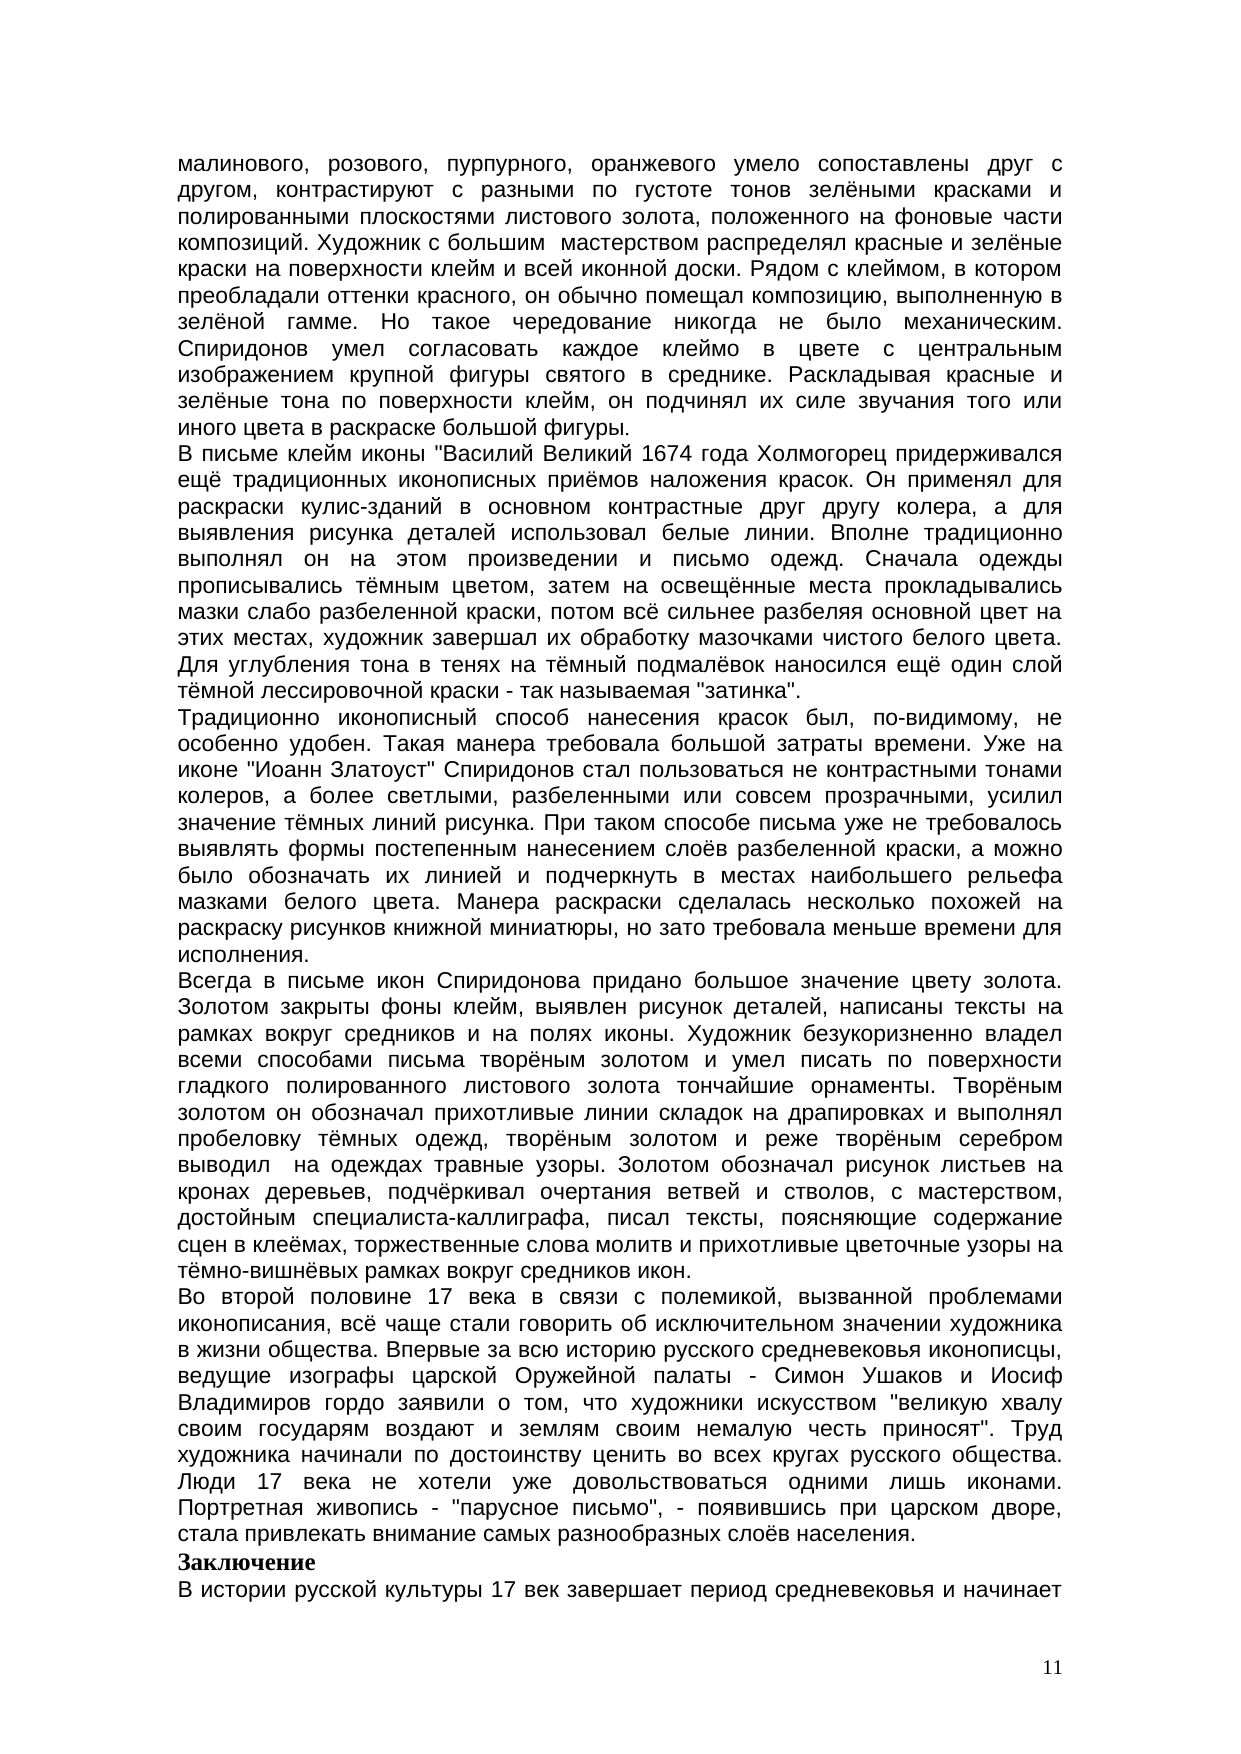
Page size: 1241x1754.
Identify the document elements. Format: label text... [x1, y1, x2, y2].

text Всегда в письме икон Спиридонова придано большое значение цвету золота. Золотом закрыты фоны клейм, выявлен рисунок деталей, написаны тексты на рамках вокруг средников и на полях иконы. Художник безукоризненно владел всеми способами письма творёным золотом и умел писать по поверхности гладкого полированного листового золота тончайшие орнаменты. Творёным золотом он обозначал прихотливые линии складок на драпировках и выполнял пробеловку тёмных одежд, творёным золотом и реже творёным серебром выводил на одеждах травные узоры. Золотом обозначал рисунок листьев на кронах деревьев, подчёркивал очертания ветвей и стволов, с мастерством, достойным специалиста-каллиграфа, писал тексты, поясняющие содержание сцен в клеёмах, торжественные слова молитв и прихотливые цветочные узоры на тёмно-вишнёвых рамках вокруг средников икон. [177, 967, 1063, 1283]
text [177, 1576, 1063, 1602]
text Традиционно иконописный способ нанесения красок был, по-видимому, не особенно удобен. Такая манера требовала большой затраты времени. Уже на иконе "Иоанн Златоуст" Спиридонов стал пользоваться не контрастными тонами колеров, а более светлыми, разбеленными или совсем прозрачными, усилил значение тёмных линий рисунка. При таком способе письма уже не требовалось выявлять формы постепенным нанесением слоёв разбеленной краски, а можно было обозначать их линией и подчеркнуть в местах наибольшего рельефа мазками белого цвета. Манера раскраски сделалась несколько похожей на раскраску рисунков книжной миниатюры, но зато требовала меньше времени для исполнения. [177, 703, 1063, 967]
text Во второй половине 17 века в связи с полемикой, вызванной проблемами иконописания, всё чаще стали говорить об исключительном значении художника в жизни общества. Впервые за всю историю русского средневековья иконописцы, ведущие изографы царской Оружейной палаты - Симон Ушаков и Иосиф Владимиров гордо заявили о том, что художники искусством "великую хвалу своим государям воздают и землям своим немалую честь приносят". Труд художника начинали по достоинству ценить во всех кругах русского общества. Люди 17 века не хотели уже довольствоваться одними лишь иконами. Портретная живопись - "парусное письмо", - появившись при царском дворе, стала привлекать внимание самых разнообразных слоёв населения. [177, 1283, 1063, 1547]
text Заключение [177, 1547, 1063, 1576]
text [177, 150, 1063, 440]
text В письме клейм иконы "Василий Великий 1674 года Холмогорец придерживался ещё традиционных иконописных приёмов наложения красок. Он применял для раскраски кулис-зданий в основном контрастные друг другу колера, а для выявления рисунка деталей использовал белые линии. Вполне традиционно выполнял он на этом произведении и письмо одежд. Сначала одежды прописывались тёмным цветом, затем на освещённые места прокладывались мазки слабо разбеленной краски, потом всё сильнее разбеляя основной цвет на этих местах, художник завершал их обработку мазочками чистого белого цвета. Для углубления тона в тенях на тёмный подмалёвок наносился ещё один слой тёмной лессировочной краски - так называемая "затинка". [177, 440, 1063, 703]
